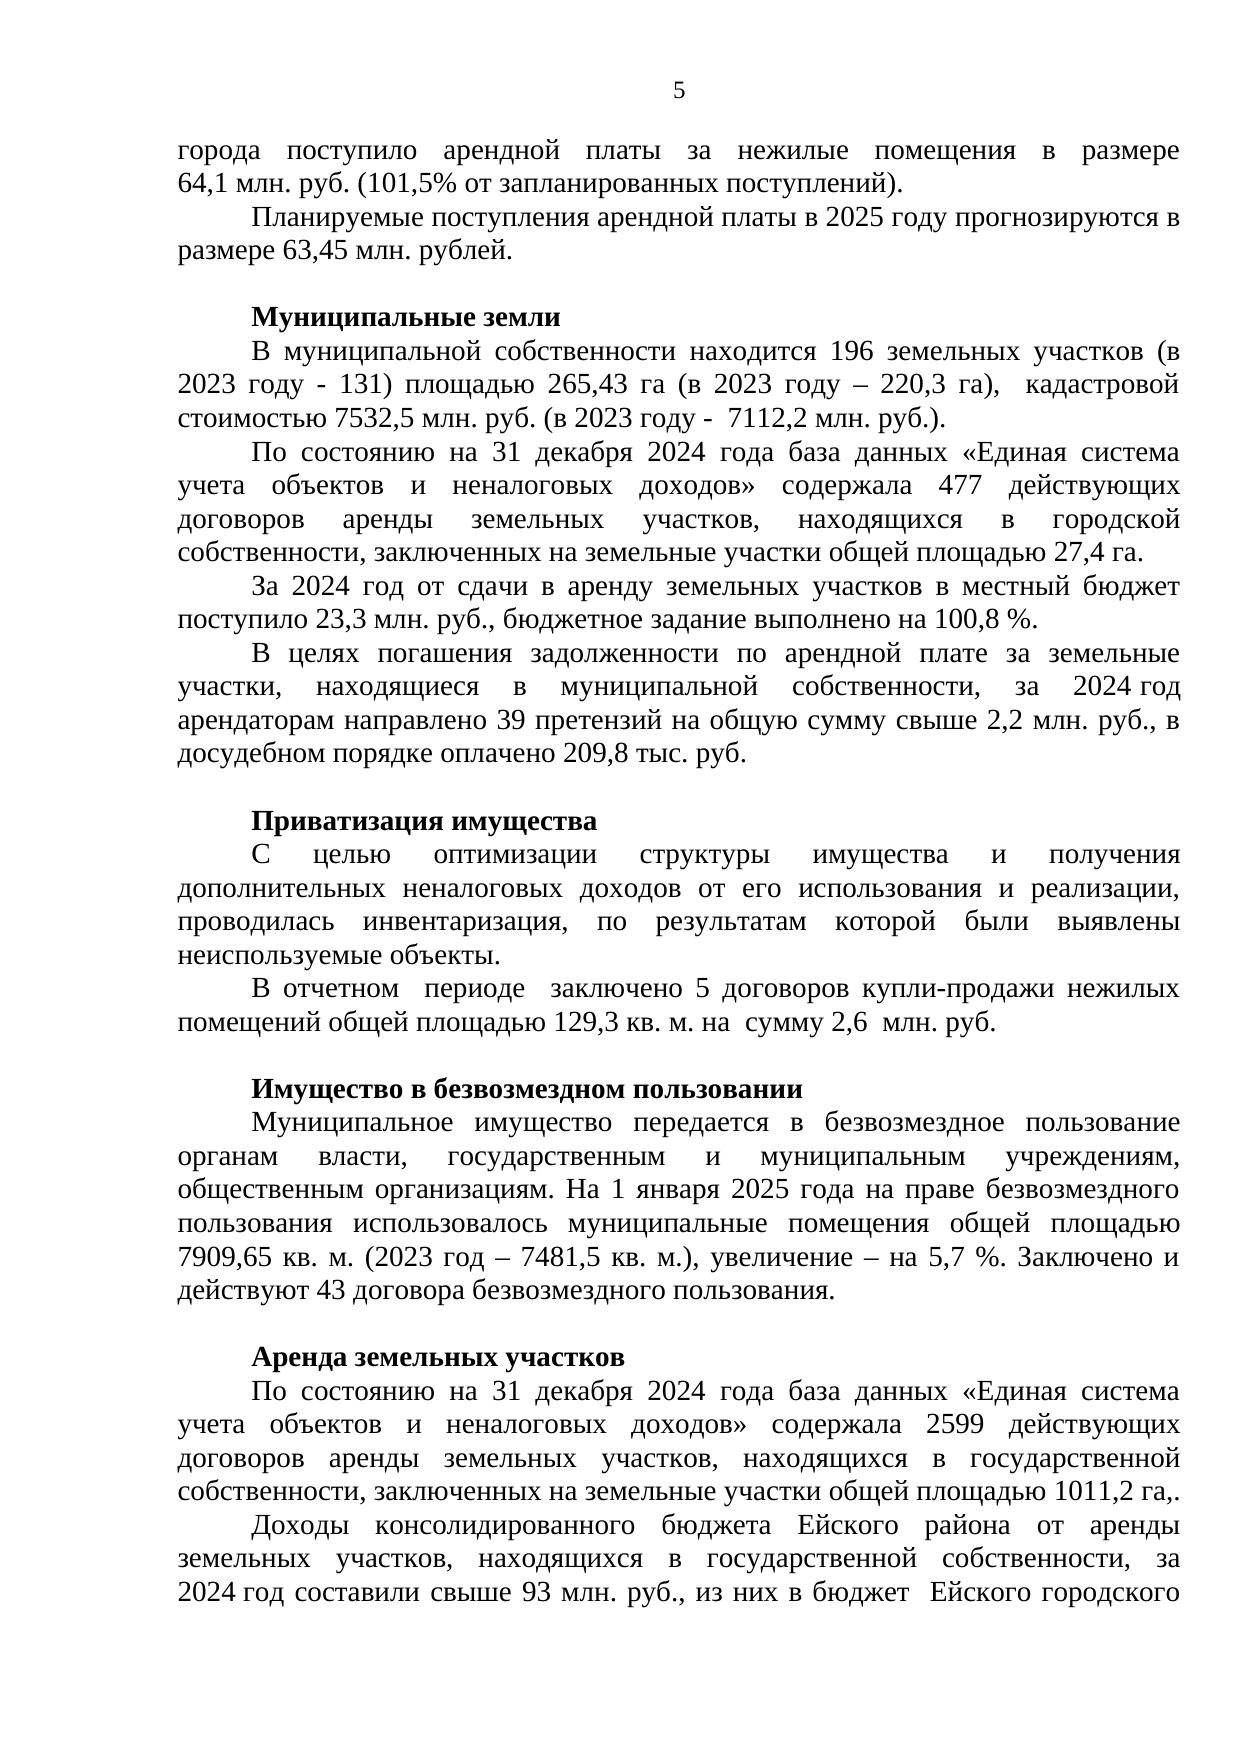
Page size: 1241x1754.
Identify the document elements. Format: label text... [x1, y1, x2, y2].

text Муниципальные земли [177, 299, 1181, 333]
text Планируемые поступления арендной платы в 2025 году прогнозируются в размере 63,45 млн. рублей. [177, 199, 1181, 266]
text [177, 132, 1181, 199]
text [177, 1507, 1181, 1608]
text По состоянию на 31 декабря 2024 года база данных «Единая система учета объектов и неналоговых доходов» содержала 477 действующих договоров аренды земельных участков, находящихся в городской собственности, заключенных на земельные участки общей площадью 27,4 га. [177, 434, 1181, 568]
text Приватизация имущества [177, 803, 1181, 836]
text За 2024 год от сдачи в аренду земельных участков в местный бюджет поступило 23,3 млн. руб., бюджетное задание выполнено на 100,8 %. [177, 568, 1181, 635]
text Муниципальное имущество передается в безвозмездное пользование органам власти, государственным и муниципальным учреждениям, общественным организациям. На 1 января 2025 года на праве безвозмездного пользования использовалось муниципальные помещения общей площадью 7909,65 кв. м. (2023 год – 7481,5 кв. м.), увеличение – на 5,7 %. Заключено и действуют 43 договора безвозмездного пользования. [177, 1104, 1181, 1306]
text В целях погашения задолженности по арендной плате за земельные участки, находящиеся в муниципальной собственности, за 2024 год арендаторам направлено 39 претензий на общую сумму свыше 2,2 млн. руб., в досудебном порядке оплачено 209,8 тыс. руб. [177, 635, 1181, 769]
text Аренда земельных участков [177, 1339, 1181, 1373]
text Имущество в безвозмездном пользовании [177, 1071, 1181, 1104]
text В муниципальной собственности находится 196 земельных участков (в 2023 году - 131) площадью 265,43 га (в 2023 году – 220,3 га), кадастровой стоимостью 7532,5 млн. руб. (в 2023 году - 7112,2 млн. руб.). [177, 333, 1181, 434]
text С целью оптимизации структуры имущества и получения дополнительных неналоговых доходов от его использования и реализации, проводилась инвентаризация, по результатам которой были выявлены неиспользуемые объекты. [177, 836, 1181, 970]
text По состоянию на 31 декабря 2024 года база данных «Единая система учета объектов и неналоговых доходов» содержала 2599 действующих договоров аренды земельных участков, находящихся в государственной собственности, заключенных на земельные участки общей площадью 1011,2 га,. [177, 1373, 1181, 1507]
text В отчетном периоде заключено 5 договоров купли-продажи нежилых помещений общей площадью 129,3 кв. м. на сумму 2,6 млн. руб. [177, 970, 1181, 1037]
